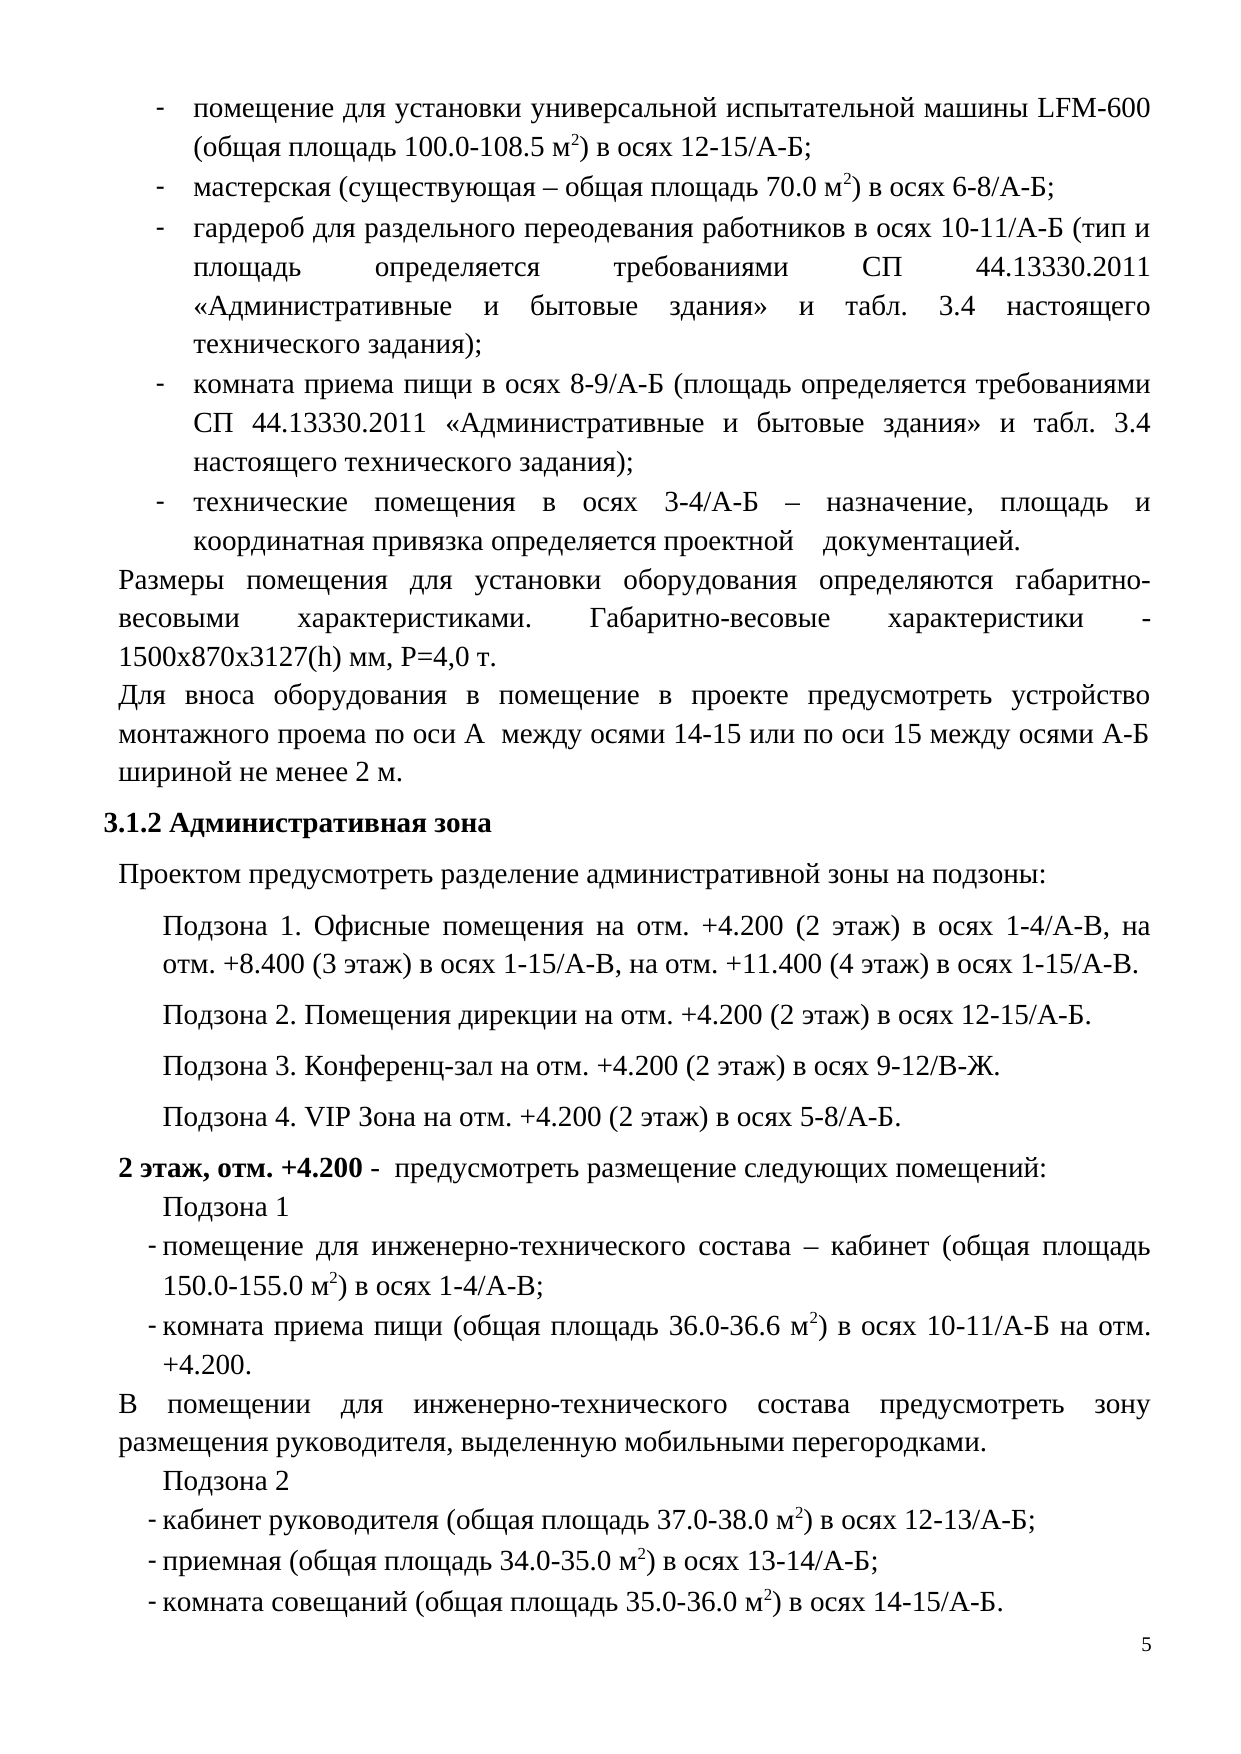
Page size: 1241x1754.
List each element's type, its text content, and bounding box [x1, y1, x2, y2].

list технические помещения в осях 3-4/А-Б – назначение, площадь и координатная привязка определяется проектной документацией. [156, 483, 1152, 557]
list Подзона 1. Офисные помещения на отм. +4.200 (2 этаж) в осях 1-4/А-В, на отм. +8.400 (3 этаж) в осях 1-15/А-В, на отм. +11.400 (4 этаж) в осях 1-15/А-В. [162, 908, 1152, 980]
list комната совещаний (общая площадь 35.0-36.0 м2) в осях 14-15/А-Б. [148, 1583, 1152, 1619]
list Подзона 3. Конференц-зал на отм. +4.200 (2 этаж) в осях 9-12/В-Ж. [162, 1048, 1152, 1082]
list Подзона 2 [162, 1463, 1152, 1496]
list Подзона 2. Помещения дирекции на отм. +4.200 (2 этаж) в осях 12-15/А-Б. [162, 997, 1152, 1031]
list гардероб для раздельного переодевания работников в осях 10-11/А-Б (тип и площадь определяется требованиями СП 44.13330.2011 «Административные и бытовые здания» и табл. 3.4 настоящего технического задания); [156, 209, 1152, 360]
list Проектом предусмотреть разделение административной зоны на подзоны: [118, 857, 1152, 890]
list 2 этаж, отм. +4.200 - предусмотреть размещение следующих помещений: [118, 1150, 1152, 1184]
list приемная (общая площадь 34.0-35.0 м2) в осях 13-14/А-Б; [148, 1542, 1152, 1578]
list помещение для установки универсальной испытательной машины LFM-600 (общая площадь 100.0-108.5 м2) в осях 12-15/А-Б; [156, 89, 1152, 163]
list Для вноса оборудования в помещение в проекте предусмотреть устройство монтажного проема по оси А между осями 14-15 или по оси 15 между осями А-Б шириной не менее 2 м. [118, 677, 1152, 788]
list Подзона 4. VIP Зона на отм. +4.200 (2 этаж) в осях 5-8/А-Б. [162, 1099, 1152, 1133]
list мастерская (существующая – общая площадь 70.0 м2) в осях 6-8/А-Б; [156, 168, 1152, 203]
list Размеры помещения для установки оборудования определяются габаритно-весовыми характеристиками. Габаритно-весовые характеристики - 1500х870х3127(h) мм, P=4,0 т. [118, 562, 1152, 672]
list комната приема пищи в осях 8-9/А-Б (площадь определяется требованиями СП 44.13330.2011 «Административные и бытовые здания» и табл. 3.4 настоящего технического задания); [156, 365, 1152, 478]
list кабинет руководителя (общая площадь 37.0-38.0 м2) в осях 12-13/А-Б; [148, 1501, 1152, 1537]
list помещение для инженерно-технического состава – кабинет (общая площадь 150.0-155.0 м2) в осях 1-4/А-В; [148, 1227, 1152, 1302]
list Подзона 1 [162, 1189, 1152, 1222]
list В помещении для инженерно-технического состава предусмотреть зону размещения руководителя, выделенную мобильными перегородками. [118, 1386, 1152, 1458]
list комната приема пищи (общая площадь 36.0-36.6 м2) в осях 10-11/А-Б на отм. +4.200. [148, 1307, 1152, 1381]
text 3.1.2 Административная зона [103, 806, 1152, 839]
